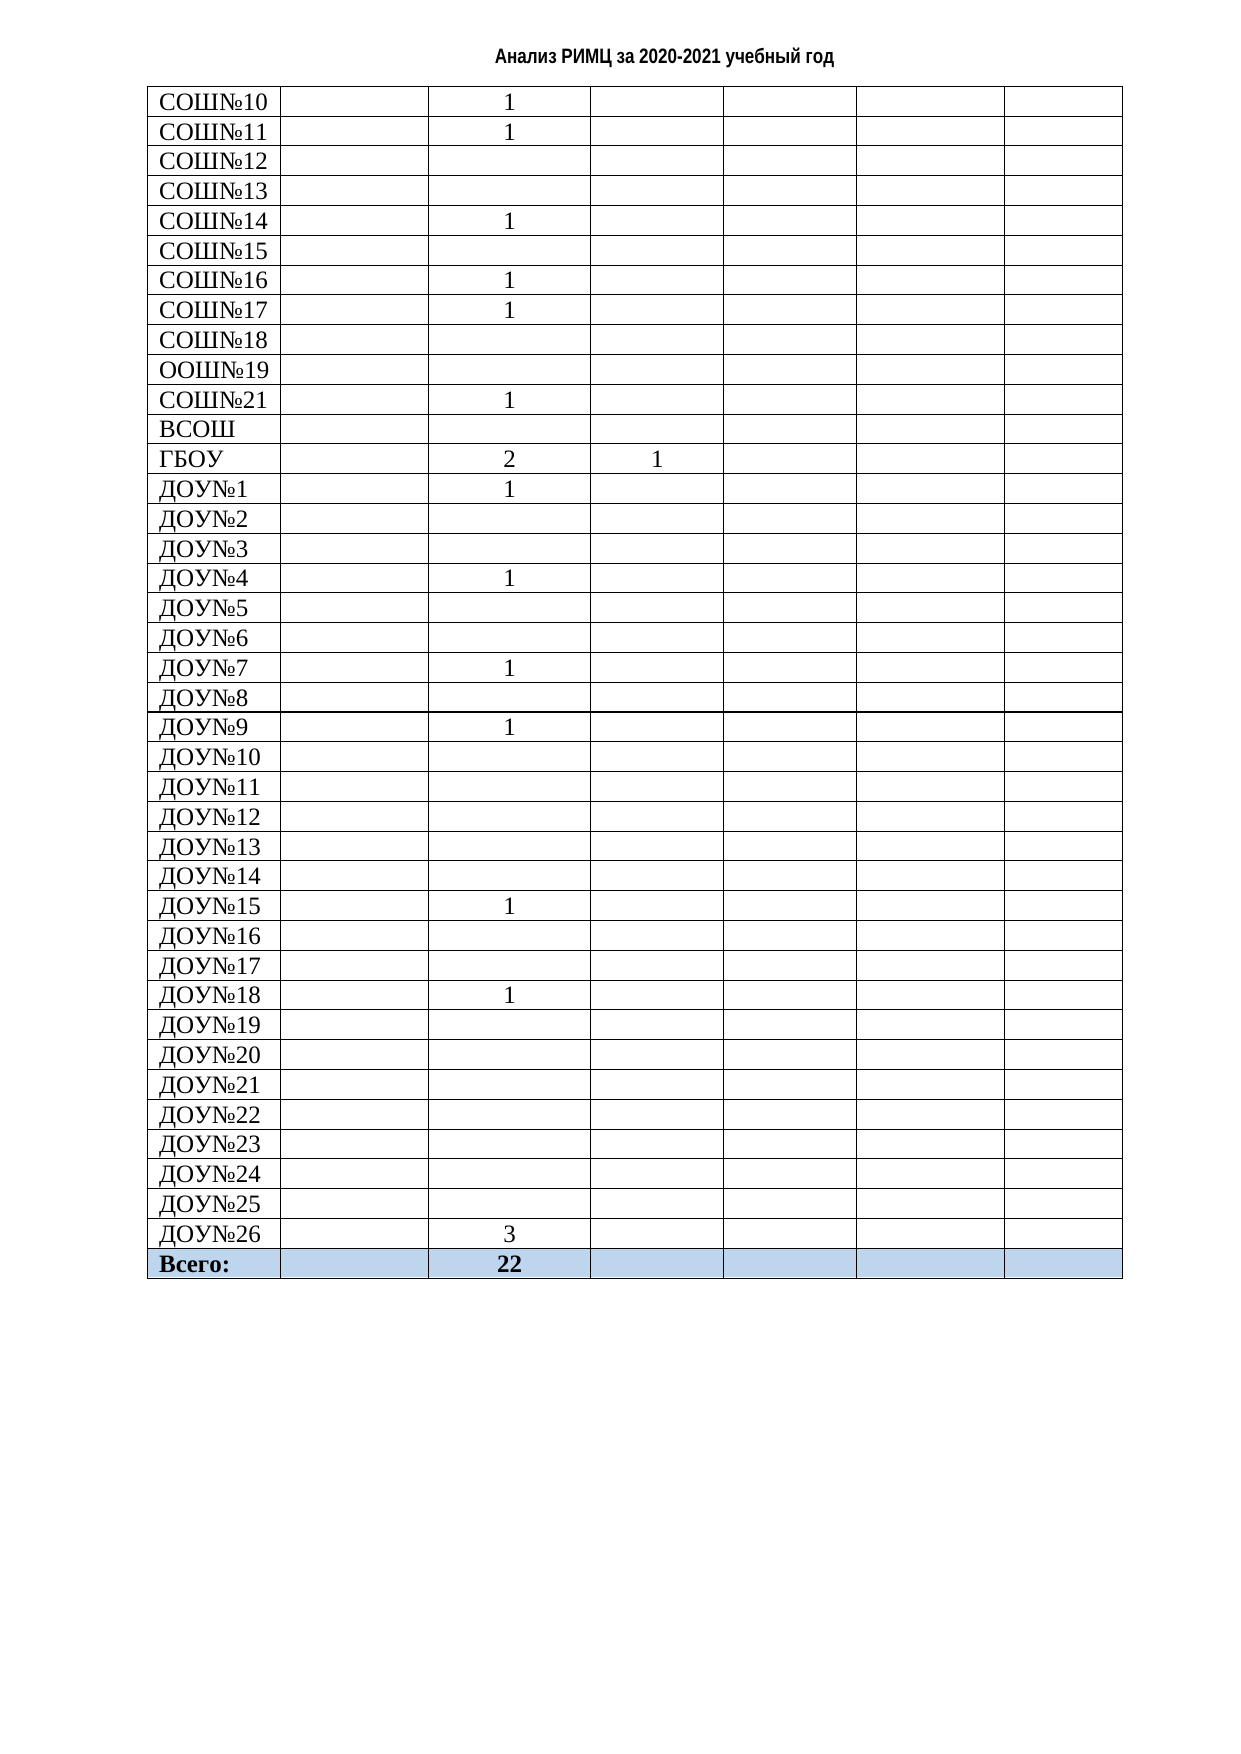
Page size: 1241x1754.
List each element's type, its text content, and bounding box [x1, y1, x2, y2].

table_cell ДОУ№23 [148, 1130, 280, 1158]
table_cell СОШ№18 [148, 325, 280, 354]
table_cell 1 [429, 117, 590, 145]
table_cell [724, 1070, 856, 1099]
table_cell ДОУ№16 [148, 921, 280, 950]
table_cell [591, 921, 723, 950]
table_cell [724, 504, 856, 533]
table_cell [724, 355, 856, 384]
table_cell [1005, 653, 1122, 682]
table_cell [1005, 832, 1122, 860]
table_cell [1005, 921, 1122, 950]
table_cell [857, 295, 1004, 324]
table_cell ГБОУ [148, 444, 280, 473]
table_cell ДОУ№5 [148, 593, 280, 622]
table_cell [724, 1010, 856, 1039]
table_cell [281, 1070, 428, 1099]
table_cell ДОУ№8 [148, 683, 280, 711]
table_cell [281, 325, 428, 354]
table_cell ДОУ№3 [148, 534, 280, 562]
table_cell [281, 1010, 428, 1039]
table_cell [281, 772, 428, 801]
table_cell [281, 1100, 428, 1128]
table_cell ДОУ№25 [148, 1189, 280, 1218]
table_cell [857, 1040, 1004, 1069]
table_cell [281, 1040, 428, 1069]
table_cell [429, 683, 590, 711]
table_cell [281, 593, 428, 622]
table_cell 1 [429, 653, 590, 682]
table_cell [1005, 176, 1122, 205]
table_cell [724, 832, 856, 860]
table_cell [591, 1159, 723, 1188]
table_cell [1005, 325, 1122, 354]
table_cell [591, 1070, 723, 1099]
table_cell [1005, 415, 1122, 443]
table_cell [1005, 1010, 1122, 1039]
table_cell [429, 1159, 590, 1188]
table_cell [281, 1159, 428, 1188]
table_cell [857, 921, 1004, 950]
table_cell [281, 355, 428, 384]
table_cell [591, 742, 723, 771]
table_cell [1005, 1159, 1122, 1188]
table_cell [857, 415, 1004, 443]
table_cell [281, 146, 428, 175]
table_cell [429, 1100, 590, 1128]
table_cell 1 [429, 564, 590, 592]
table_cell [724, 117, 856, 145]
table_cell [591, 802, 723, 831]
table_cell [281, 295, 428, 324]
table_cell [857, 861, 1004, 890]
table_cell 1 [429, 385, 590, 413]
table_cell [1005, 951, 1122, 979]
table_cell [591, 1130, 723, 1158]
table_cell [1005, 236, 1122, 264]
table_cell [429, 355, 590, 384]
table_cell ДОУ№6 [148, 623, 280, 652]
table_cell [724, 385, 856, 413]
table_cell [591, 415, 723, 443]
table_cell СОШ№21 [148, 385, 280, 413]
table_cell ДОУ№24 [148, 1159, 280, 1188]
table_cell [591, 564, 723, 592]
table_cell [1005, 861, 1122, 890]
table_cell 1 [429, 891, 590, 920]
table_cell [429, 951, 590, 979]
table_cell [1005, 1070, 1122, 1099]
table_cell 1 [429, 295, 590, 324]
table_cell [429, 146, 590, 175]
table_cell [857, 87, 1004, 116]
table_cell [591, 474, 723, 503]
table_cell [281, 832, 428, 860]
table_cell [281, 534, 428, 562]
table_cell [1005, 534, 1122, 562]
table_cell 1 [591, 444, 723, 473]
table_cell [281, 683, 428, 711]
table_cell [281, 385, 428, 413]
table_cell [724, 1040, 856, 1069]
table_cell 1 [429, 713, 590, 741]
table_cell [429, 623, 590, 652]
table_cell [591, 1189, 723, 1218]
table_cell СОШ№12 [148, 146, 280, 175]
table_cell [591, 355, 723, 384]
table_cell 2 [429, 444, 590, 473]
table_cell [591, 1100, 723, 1128]
table_cell [1005, 683, 1122, 711]
table_cell [1005, 474, 1122, 503]
table_cell [724, 1219, 856, 1248]
table_cell [857, 1070, 1004, 1099]
table_cell 1 [429, 474, 590, 503]
table_cell [857, 385, 1004, 413]
table_cell СОШ№16 [148, 266, 280, 294]
table_cell [281, 802, 428, 831]
table_cell СОШ№11 [148, 117, 280, 145]
table_cell [857, 474, 1004, 503]
table_cell [1005, 444, 1122, 473]
table_cell [857, 266, 1004, 294]
table_cell [429, 1070, 590, 1099]
table_cell [857, 1219, 1004, 1248]
table_cell [591, 206, 723, 235]
table_cell [281, 564, 428, 592]
table_cell [429, 802, 590, 831]
table_cell [1005, 1100, 1122, 1128]
table_cell [281, 176, 428, 205]
table_cell [1005, 713, 1122, 741]
table_cell [1005, 87, 1122, 116]
table_cell ДОУ№7 [148, 653, 280, 682]
table_cell [591, 772, 723, 801]
table_cell [281, 951, 428, 979]
table_cell [429, 921, 590, 950]
table_cell [429, 415, 590, 443]
table_cell [429, 325, 590, 354]
table_cell [281, 117, 428, 145]
table_cell [1005, 593, 1122, 622]
table_cell [281, 742, 428, 771]
table_cell [857, 832, 1004, 860]
table_cell [591, 593, 723, 622]
table_cell ДОУ№15 [148, 891, 280, 920]
table_cell [724, 87, 856, 116]
table_cell [1005, 206, 1122, 235]
table_cell [429, 236, 590, 264]
table_cell [591, 385, 723, 413]
table_cell [281, 921, 428, 950]
table_cell ДОУ№19 [148, 1010, 280, 1039]
table_cell [429, 861, 590, 890]
table_cell ДОУ№9 [148, 713, 280, 741]
table_cell [1005, 146, 1122, 175]
table_cell [1005, 742, 1122, 771]
table_cell [724, 415, 856, 443]
table_cell [281, 713, 428, 741]
table_cell [857, 1159, 1004, 1188]
table_cell [724, 236, 856, 264]
table_cell [724, 921, 856, 950]
table_cell ДОУ№13 [148, 832, 280, 860]
table_cell [724, 564, 856, 592]
table_cell [281, 415, 428, 443]
table_cell [857, 742, 1004, 771]
table_cell [591, 683, 723, 711]
table_cell [857, 1010, 1004, 1039]
table_cell [591, 713, 723, 741]
table_cell [429, 534, 590, 562]
table_cell ДОУ№4 [148, 564, 280, 592]
table_cell [1005, 1040, 1122, 1069]
table_cell [1005, 772, 1122, 801]
table_cell Всего: [148, 1249, 280, 1277]
table_cell [1005, 355, 1122, 384]
table_cell [1005, 802, 1122, 831]
table_cell [857, 325, 1004, 354]
table_cell [724, 861, 856, 890]
table_cell [591, 1010, 723, 1039]
table_cell [1005, 564, 1122, 592]
table_cell [724, 295, 856, 324]
table_cell [1005, 891, 1122, 920]
table_cell [724, 772, 856, 801]
table_cell ДОУ№1 [148, 474, 280, 503]
table_cell ДОУ№21 [148, 1070, 280, 1099]
table_cell [857, 117, 1004, 145]
table_cell [857, 772, 1004, 801]
table_cell [724, 683, 856, 711]
table_cell [591, 534, 723, 562]
table_cell [281, 623, 428, 652]
table_cell [857, 1189, 1004, 1218]
table_cell [724, 713, 856, 741]
table_cell [857, 1130, 1004, 1158]
table_cell [591, 1219, 723, 1248]
table_cell [857, 653, 1004, 682]
table_cell [429, 1130, 590, 1158]
table_cell [724, 1249, 856, 1277]
table_cell 22 [429, 1249, 590, 1277]
table_cell [857, 1100, 1004, 1128]
table_cell [724, 951, 856, 979]
table_cell [724, 623, 856, 652]
table_cell [724, 534, 856, 562]
table_cell [857, 951, 1004, 979]
table_cell [591, 1249, 723, 1277]
table_cell [857, 504, 1004, 533]
table_cell [591, 266, 723, 294]
table_cell [857, 146, 1004, 175]
table_cell [1005, 1189, 1122, 1218]
table_cell ДОУ№18 [148, 981, 280, 1009]
table_cell [724, 474, 856, 503]
table_cell [281, 1130, 428, 1158]
table_cell [857, 564, 1004, 592]
table_cell ДОУ№10 [148, 742, 280, 771]
table_cell [429, 1189, 590, 1218]
table_cell [1005, 623, 1122, 652]
table_cell [724, 1189, 856, 1218]
table_cell СОШ№13 [148, 176, 280, 205]
table_cell [591, 951, 723, 979]
table_cell [857, 802, 1004, 831]
table_cell ДОУ№22 [148, 1100, 280, 1128]
table_cell ДОУ№20 [148, 1040, 280, 1069]
table_cell [1005, 1249, 1122, 1277]
table_cell [1005, 117, 1122, 145]
table_cell ДОУ№17 [148, 951, 280, 979]
table_cell ДОУ№2 [148, 504, 280, 533]
table_cell [281, 1219, 428, 1248]
table_cell [724, 593, 856, 622]
table_cell [591, 117, 723, 145]
table_cell [281, 266, 428, 294]
table_cell [724, 176, 856, 205]
table_cell [724, 981, 856, 1009]
table_cell [591, 325, 723, 354]
table_cell [857, 206, 1004, 235]
table_cell [429, 1040, 590, 1069]
table_cell [1005, 504, 1122, 533]
table_cell [724, 653, 856, 682]
table_cell ДОУ№11 [148, 772, 280, 801]
table_cell [281, 861, 428, 890]
table_cell [857, 534, 1004, 562]
table_cell [724, 1130, 856, 1158]
table_cell [591, 176, 723, 205]
table_cell [724, 802, 856, 831]
table_cell [1005, 385, 1122, 413]
table_cell [857, 1249, 1004, 1277]
table_cell 1 [429, 206, 590, 235]
table_cell [857, 444, 1004, 473]
table_cell ВСОШ [148, 415, 280, 443]
table_cell [281, 1249, 428, 1277]
table_cell [281, 474, 428, 503]
table_cell [591, 981, 723, 1009]
table_cell [429, 1010, 590, 1039]
table_cell [857, 981, 1004, 1009]
table_cell ДОУ№12 [148, 802, 280, 831]
table_cell [429, 593, 590, 622]
table_cell [857, 713, 1004, 741]
table_cell [591, 891, 723, 920]
table_cell [591, 87, 723, 116]
table_cell [591, 832, 723, 860]
table_cell ООШ№19 [148, 355, 280, 384]
table_cell 1 [429, 87, 590, 116]
table_cell [429, 742, 590, 771]
table_cell [591, 504, 723, 533]
table_cell [281, 444, 428, 473]
table_cell [429, 504, 590, 533]
table_cell [724, 325, 856, 354]
table_cell [591, 1040, 723, 1069]
table_cell [857, 891, 1004, 920]
table_cell 1 [429, 981, 590, 1009]
table_cell [1005, 1130, 1122, 1158]
table_cell [1005, 266, 1122, 294]
table_cell [591, 146, 723, 175]
table_cell [724, 146, 856, 175]
table_cell ДОУ№14 [148, 861, 280, 890]
table_cell [724, 742, 856, 771]
table_cell [1005, 1219, 1122, 1248]
table_cell [724, 891, 856, 920]
table_cell [857, 593, 1004, 622]
table_cell [281, 504, 428, 533]
table_cell ДОУ№26 [148, 1219, 280, 1248]
table_cell [591, 295, 723, 324]
table_cell [281, 87, 428, 116]
table_cell 1 [429, 266, 590, 294]
table_cell [857, 236, 1004, 264]
table_cell СОШ№17 [148, 295, 280, 324]
table_cell СОШ№14 [148, 206, 280, 235]
table_cell [724, 206, 856, 235]
table_cell СОШ№10 [148, 87, 280, 116]
table_cell [857, 176, 1004, 205]
table_cell [724, 444, 856, 473]
table_cell [281, 653, 428, 682]
table_cell [281, 981, 428, 1009]
table_cell [591, 653, 723, 682]
table_cell [724, 1159, 856, 1188]
table_cell [429, 176, 590, 205]
table_cell СОШ№15 [148, 236, 280, 264]
table_cell [591, 236, 723, 264]
table_cell [1005, 295, 1122, 324]
table_cell [281, 891, 428, 920]
table_cell 3 [429, 1219, 590, 1248]
table_cell [591, 623, 723, 652]
table_cell [857, 683, 1004, 711]
table_cell [281, 236, 428, 264]
table_cell [724, 1100, 856, 1128]
table_cell [857, 623, 1004, 652]
table_cell [591, 861, 723, 890]
table_cell [281, 1189, 428, 1218]
table_cell [281, 206, 428, 235]
table_cell [724, 266, 856, 294]
table_cell [429, 772, 590, 801]
table_cell [857, 355, 1004, 384]
table_cell [1005, 981, 1122, 1009]
table_cell [429, 832, 590, 860]
